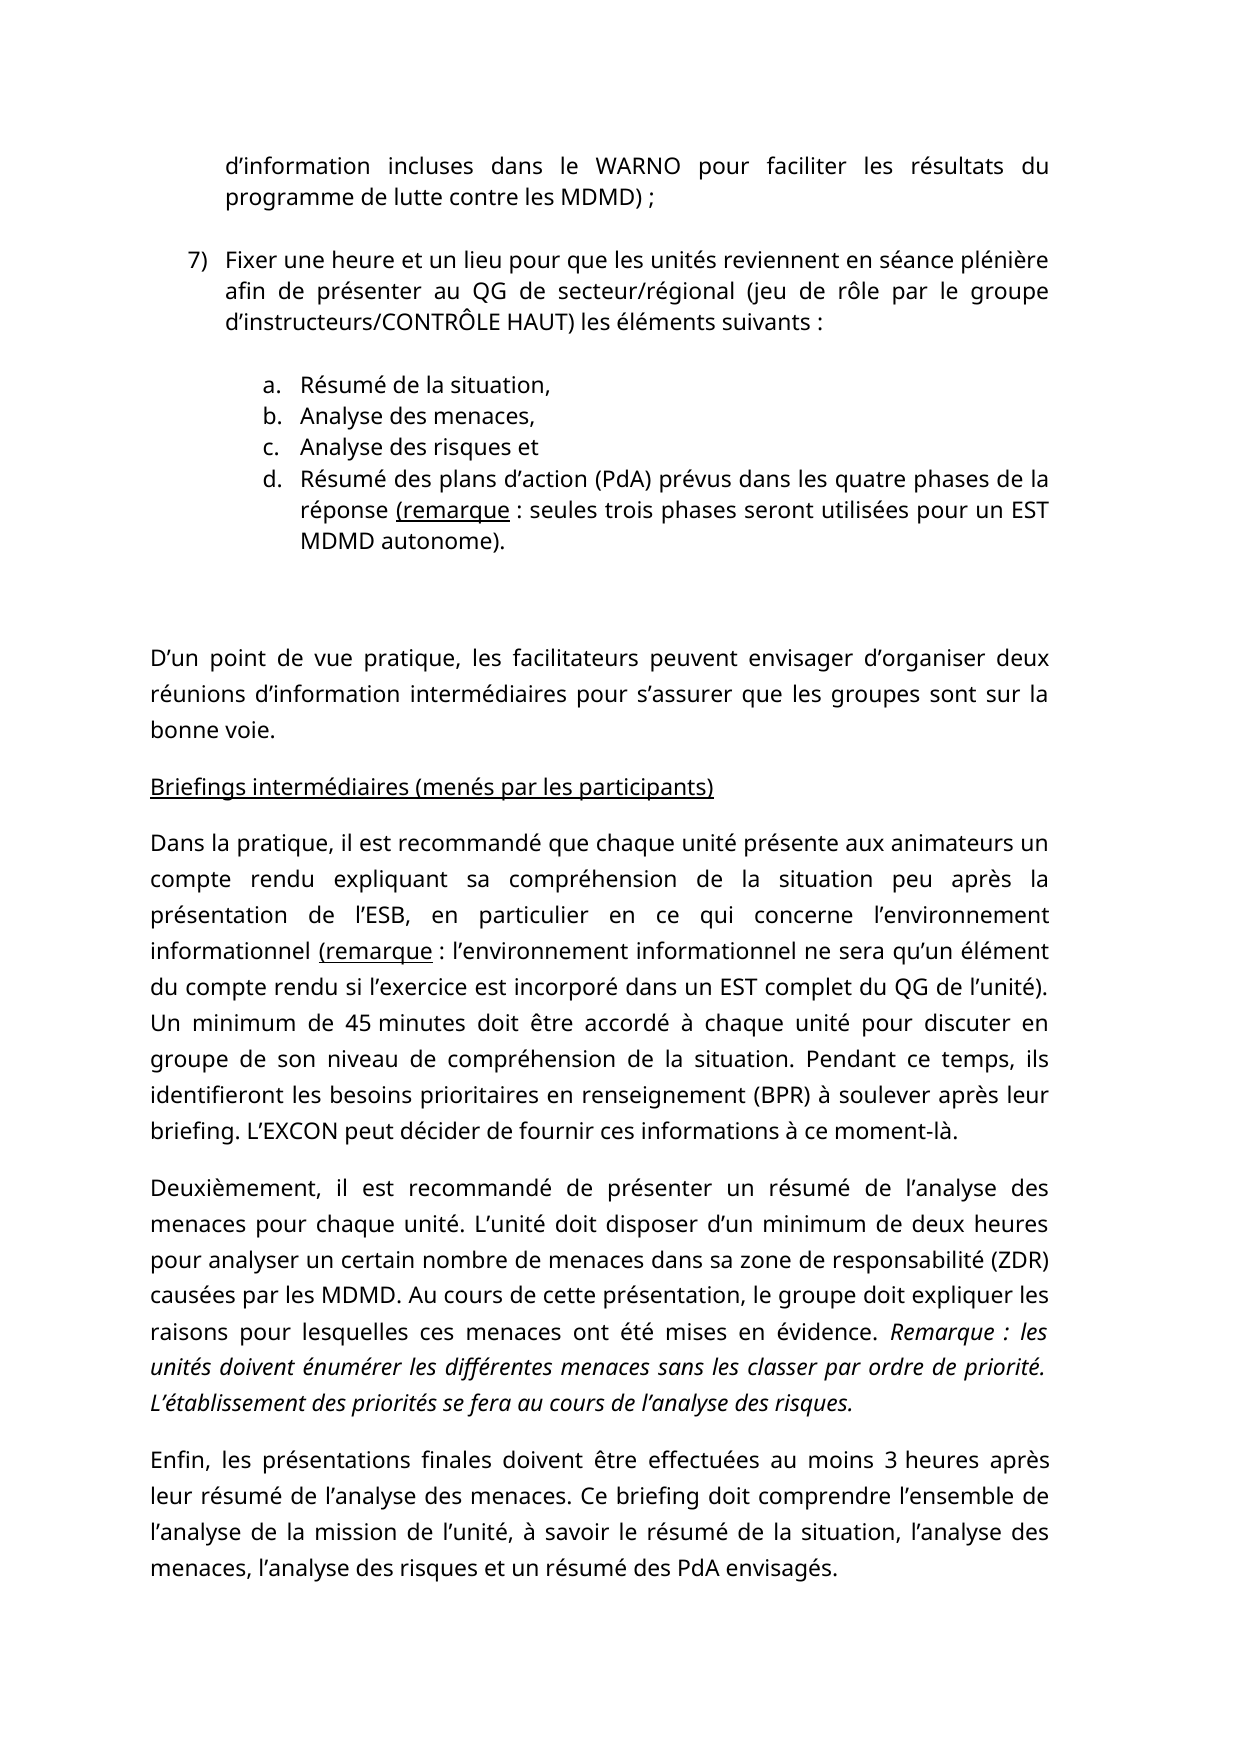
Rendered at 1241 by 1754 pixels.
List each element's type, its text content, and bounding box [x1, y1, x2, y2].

list Analyse des menaces, [262, 400, 1050, 431]
text Enfin, les présentations finales doivent être effectuées au moins 3 heures après leur résumé de l’analyse des menaces. Ce briefing doit comprendre l’ensemble de l’analyse de la mission de l’unité, à savoir le résumé de la situation, l’analyse des menaces, l’analyse des risques et un résumé des PdA envisagés. [150, 1444, 1050, 1583]
list Analyse des risques et [262, 431, 1050, 462]
list Résumé de la situation, [262, 369, 1050, 400]
list Résumé des plans d’action (PdA) prévus dans les quatre phases de la réponse (remarque : seules trois phases seront utilisées pour un EST MDMD autonome). [262, 462, 1050, 556]
list Fixer une heure et un lieu pour que les unités reviennent en séance plénière afin de présenter au QG de secteur/régional (jeu de rôle par le groupe d’instructeurs/CONTRÔLE HAUT) les éléments suivants : [187, 244, 1050, 337]
text Dans la pratique, il est recommandé que chaque unité présente aux animateurs un compte rendu expliquant sa compréhension de la situation peu après la présentation de l’ESB, en particulier en ce qui concerne l’environnement informationnel (remarque : l’environnement informationnel ne sera qu’un élément du compte rendu si l’exercice est incorporé dans un EST complet du QG de l’unité). Un minimum de 45 minutes doit être accordé à chaque unité pour discuter en groupe de son niveau de compréhension de la situation. Pendant ce temps, ils identifieront les besoins prioritaires en renseignement (BPR) à soulever après leur briefing. L’EXCON peut décider de fournir ces informations à ce moment-là. [150, 827, 1050, 1146]
text D’un point de vue pratique, les facilitateurs peuvent envisager d’organiser deux réunions d’information intermédiaires pour s’assurer que les groupes sont sur la bonne voie. [150, 642, 1050, 745]
text Briefings intermédiaires (menés par les participants) [150, 771, 1050, 802]
text Deuxièmement, il est recommandé de présenter un résumé de l’analyse des menaces pour chaque unité. L’unité doit disposer d’un minimum de deux heures pour analyser un certain nombre de menaces dans sa zone de responsabilité (ZDR) causées par les MDMD. Au cours de cette présentation, le groupe doit expliquer les raisons pour lesquelles ces menaces ont été mises en évidence. Remarque : les unités doivent énumérer les différentes menaces sans les classer par ordre de priorité. L’établissement des priorités se fera au cours de l’analyse des risques. [150, 1172, 1050, 1418]
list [187, 150, 1050, 212]
